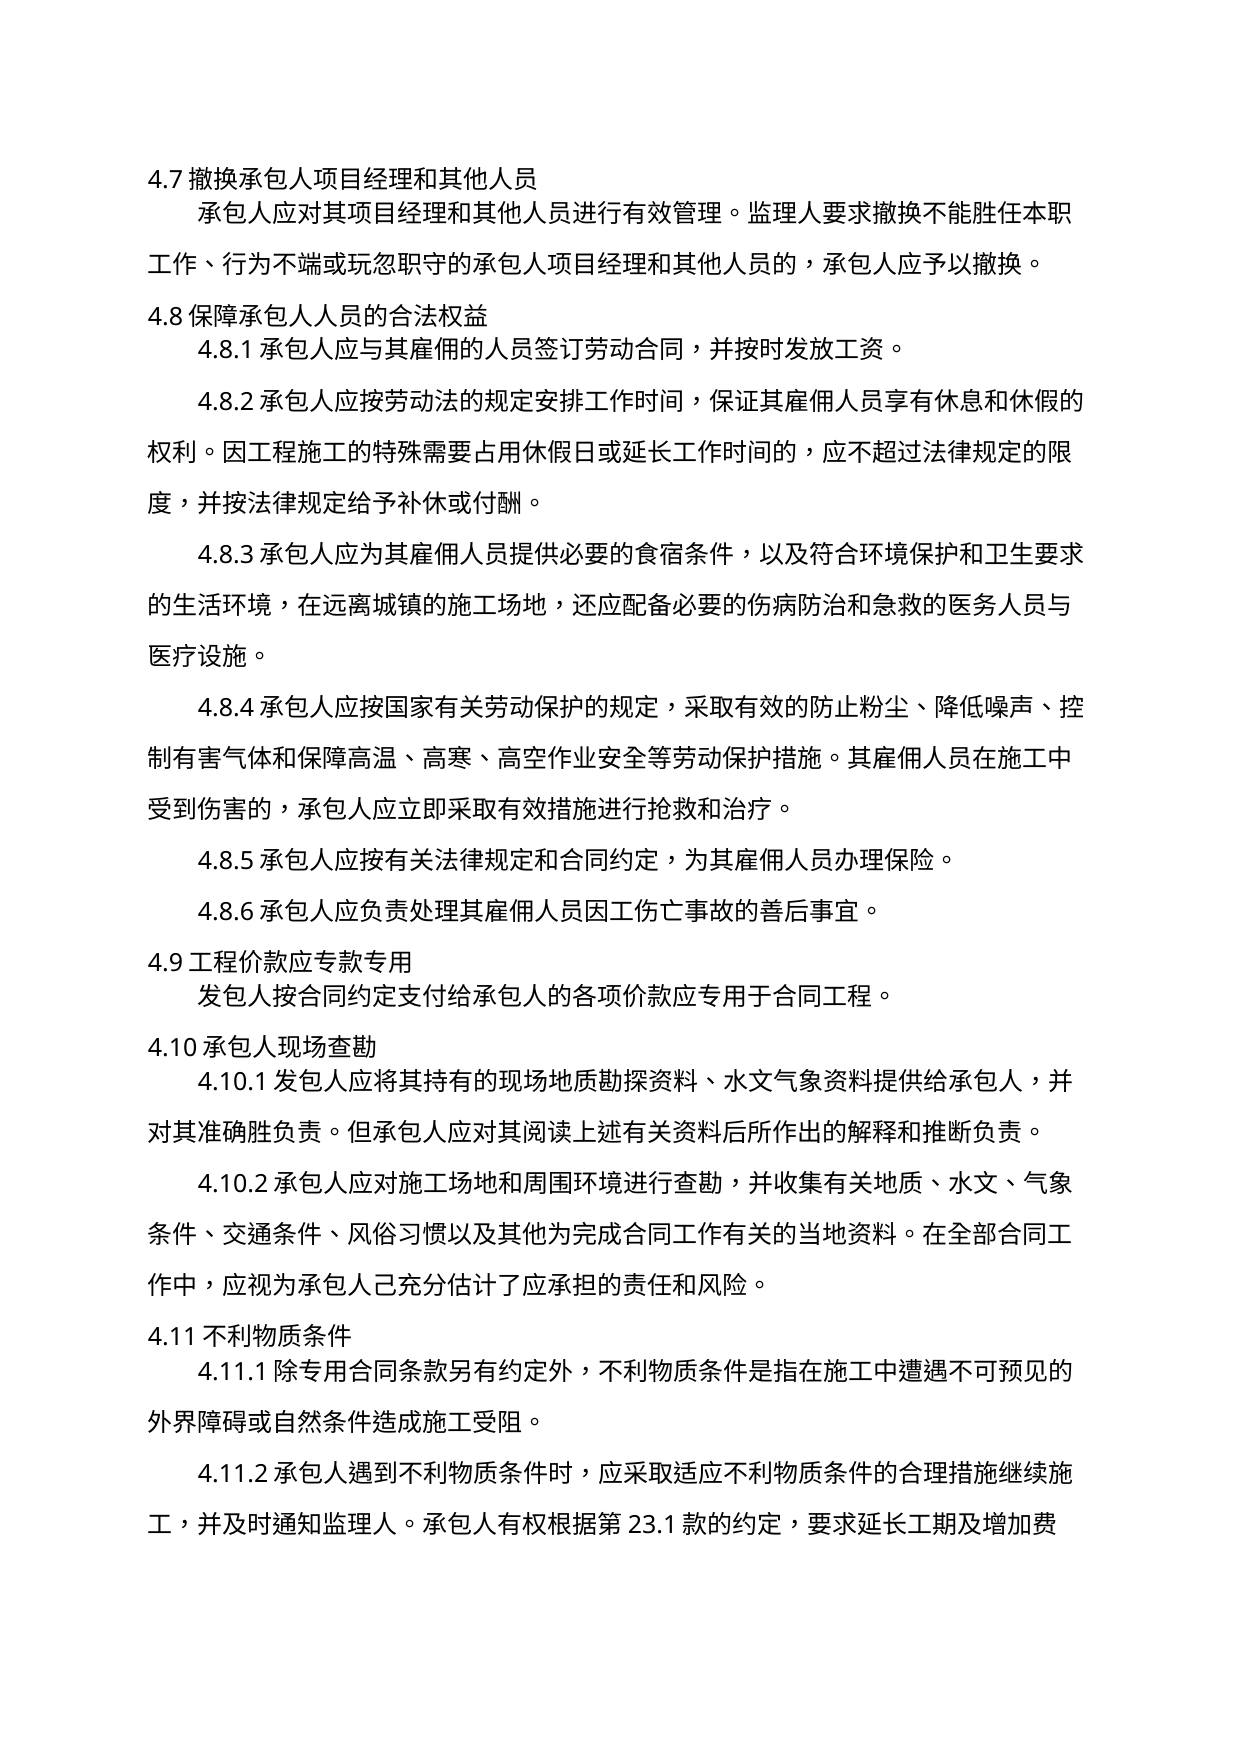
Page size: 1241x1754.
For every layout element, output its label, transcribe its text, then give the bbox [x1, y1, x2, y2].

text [148, 1455, 1093, 1540]
text 4.11.1除专用合同条款另有约定外，不利物质条件是指在施工中遭遇不可预见的外界障碍或自然条件造成施工受阻。 [148, 1353, 1093, 1438]
text 承包人应对其项目经理和其他人员进行有效管理。监理人要求撤换不能胜任本职工作、行为不端或玩忽职守的承包人项目经理和其他人员的，承包人应予以撤换。 [148, 196, 1093, 281]
text 4.8.3承包人应为其雇佣人员提供必要的食宿条件，以及符合环境保护和卫生要求的生活环境，在远离城镇的施工场地，还应配备必要的伤病防治和急救的医务人员与医疗设施。 [148, 536, 1093, 672]
text 4.10承包人现场查勘 [148, 1030, 1093, 1064]
text 4.8保障承包人人员的合法权益 [148, 298, 1093, 332]
text 4.8.6承包人应负责处理其雇佣人员因工伤亡事故的善后事宜。 [148, 894, 1093, 928]
text 4.11不利物质条件 [148, 1319, 1093, 1353]
text 4.8.5承包人应按有关法律规定和合同约定，为其雇佣人员办理保险。 [148, 843, 1093, 877]
text 4.8.2承包人应按劳动法的规定安排工作时间，保证其雇佣人员享有休息和休假的权利。因工程施工的特殊需要占用休假日或延长工作时间的，应不超过法律规定的限度，并按法律规定给予补休或付酬。 [148, 383, 1093, 519]
text 4.10.1发包人应将其持有的现场地质勘探资料、水文气象资料提供给承包人，并对其准确胜负责。但承包人应对其阅读上述有关资料后所作出的解释和推断负责。 [148, 1064, 1093, 1149]
text 4.7撤换承包人项目经理和其他人员 [148, 162, 1093, 196]
text 4.10.2承包人应对施工场地和周围环境进行查勘，并收集有关地质、水文、气象条件、交通条件、风俗习惯以及其他为完成合同工作有关的当地资料。在全部合同工作中，应视为承包人己充分估计了应承担的责任和风险。 [148, 1166, 1093, 1302]
text 4.8.4承包人应按国家有关劳动保护的规定，采取有效的防止粉尘、降低噪声、控制有害气体和保障高温、高寒、高空作业安全等劳动保护措施。其雇佣人员在施工中受到伤害的，承包人应立即采取有效措施进行抢救和治疗。 [148, 689, 1093, 826]
text 发包人按合同约定支付给承包人的各项价款应专用于合同工程。 [148, 979, 1093, 1013]
text 4.8.1承包人应与其雇佣的人员签订劳动合同，并按时发放工资。 [148, 332, 1093, 366]
text 4.9工程价款应专款专用 [148, 945, 1093, 979]
